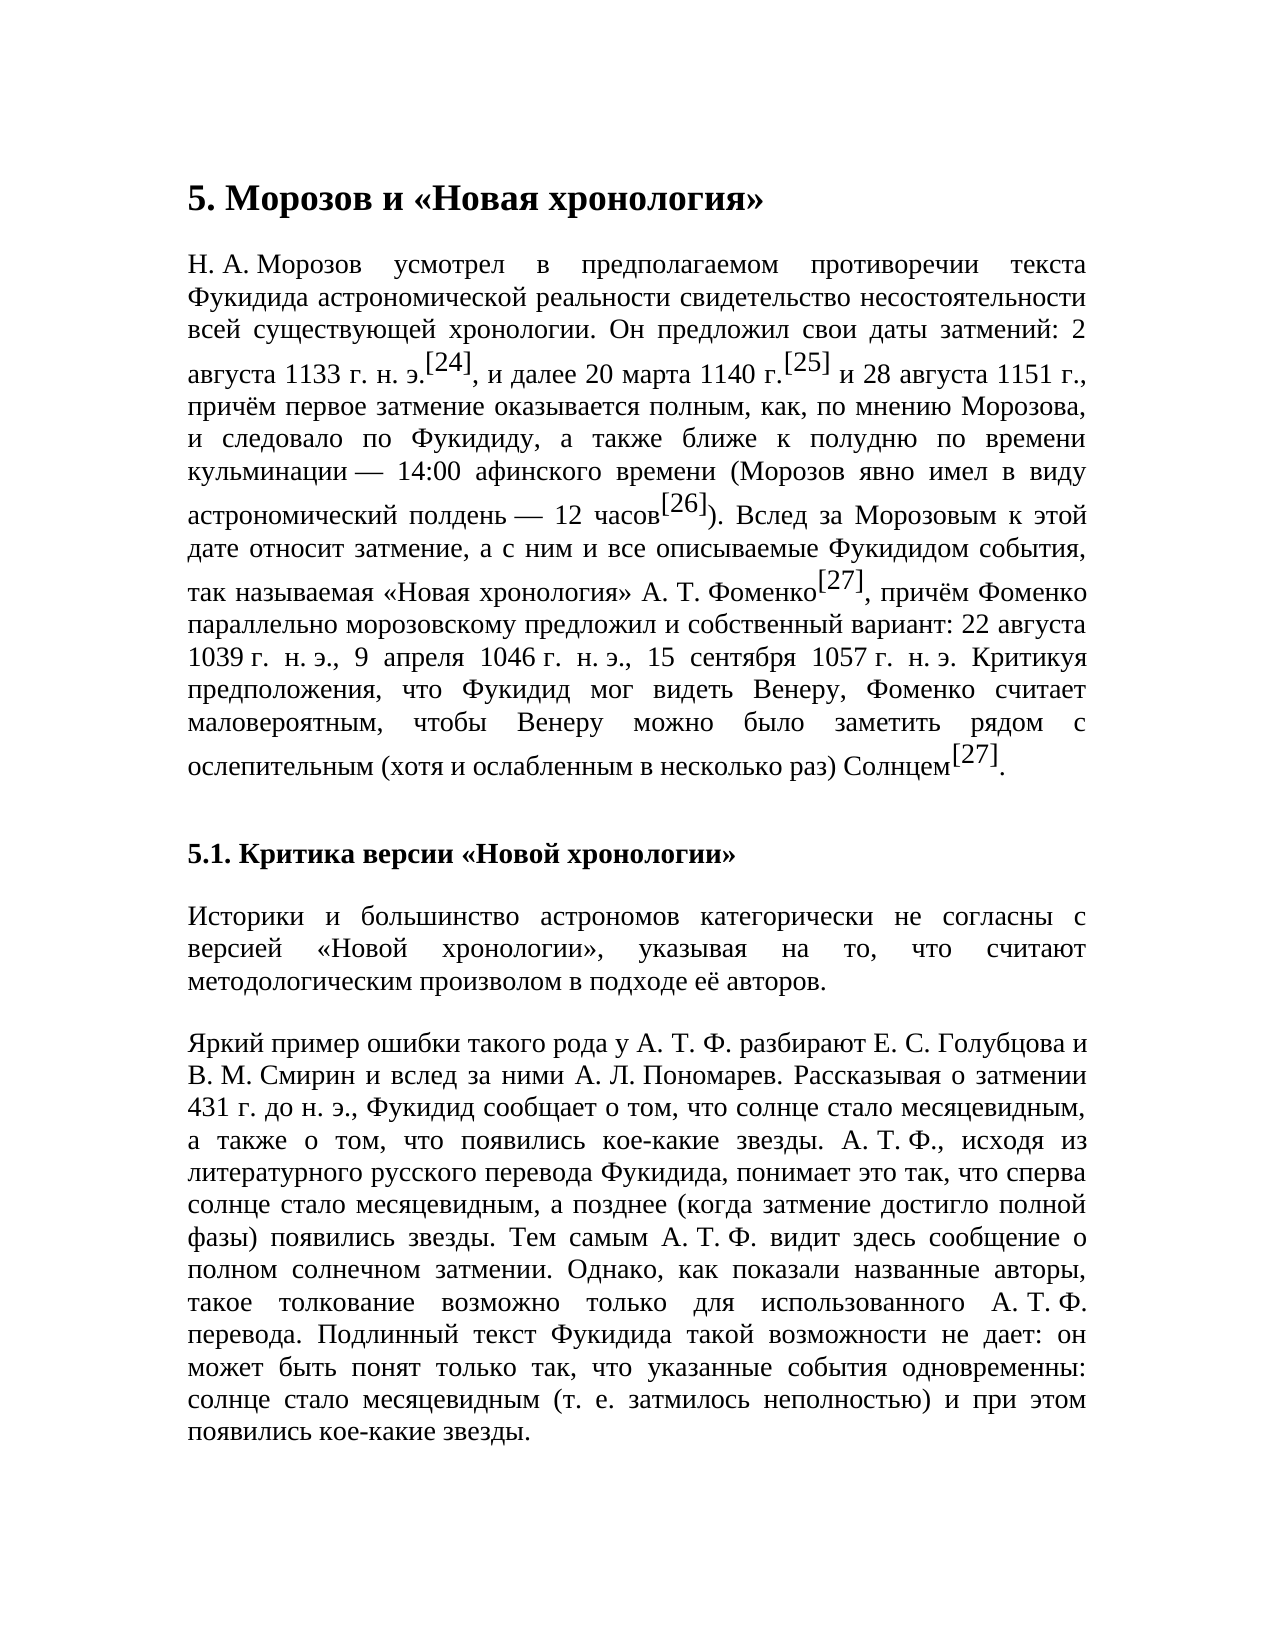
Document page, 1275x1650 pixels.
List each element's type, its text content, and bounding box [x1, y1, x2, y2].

list 5.1. Критика версии «Новой хронологии» [187, 836, 1087, 869]
text Н. А. Морозов усмотрел в предполагаемом противоречии текста Фукидида астрономической реальности свидетельство несостоятельности всей существующей хронологии. Он предложил свои даты затмений: 2 августа 1133 г. н. э.[24], и далее 20 марта 1140 г.[25] и 28 августа 1151 г., причём первое затмение оказывается полным, как, по мнению Морозова, и следовало по Фукидиду, а также ближе к полудню по времени кульминации — 14:00 афинского времени (Морозов явно имел в виду астрономический полдень — 12 часов[26]). Вслед за Морозовым к этой дате относит затмение, а с ним и все описываемые Фукидидом события, так называемая «Новая хронология» А. Т. Фоменко[27], причём Фоменко параллельно морозовскому предложил и собственный вариант: 22 августа 1039 г. н. э., 9 апреля 1046 г. н. э., 15 сентября 1057 г. н. э. Критикуя предположения, что Фукидид мог видеть Венеру, Фоменко считает маловероятным, чтобы Венеру можно было заметить рядом с ослепительным (хотя и ослабленным в несколько раз) Солнцем[27]. [187, 248, 1087, 781]
text Яркий пример ошибки такого рода у А. Т. Ф. разбирают Е. С. Голубцова и В. М. Смирин и вслед за ними А. Л. Пономарев. Рассказывая о затмении 431 г. до н. э., Фукидид сообщает о том, что солнце стало месяцевидным, а также о том, что появились кое-какие звезды. А. Т. Ф., исходя из литературного русского перевода Фукидида, понимает это так, что сперва солнце стало месяцевидным, а позднее (когда затмение достигло полной фазы) появились звезды. Тем самым А. Т. Ф. видит здесь сообщение о полном солнечном затмении. Однако, как показали названные авторы, такое толкование возможно только для использованного А. Т. Ф. перевода. Подлинный текст Фукидида такой возможности не дает: он может быть понят только так, что указанные события одновременны: солнце стало месяцевидным (т. е. затмилось неполностью) и при этом появились кое-какие звезды. [187, 1026, 1087, 1447]
list 5. Морозов и «Новая хронология» [187, 175, 1087, 218]
text Историки и большинство астрономов категорически не согласны с версией «Новой хронологии», указывая на то, что считают методологическим произволом в подходе её авторов. [187, 899, 1087, 996]
